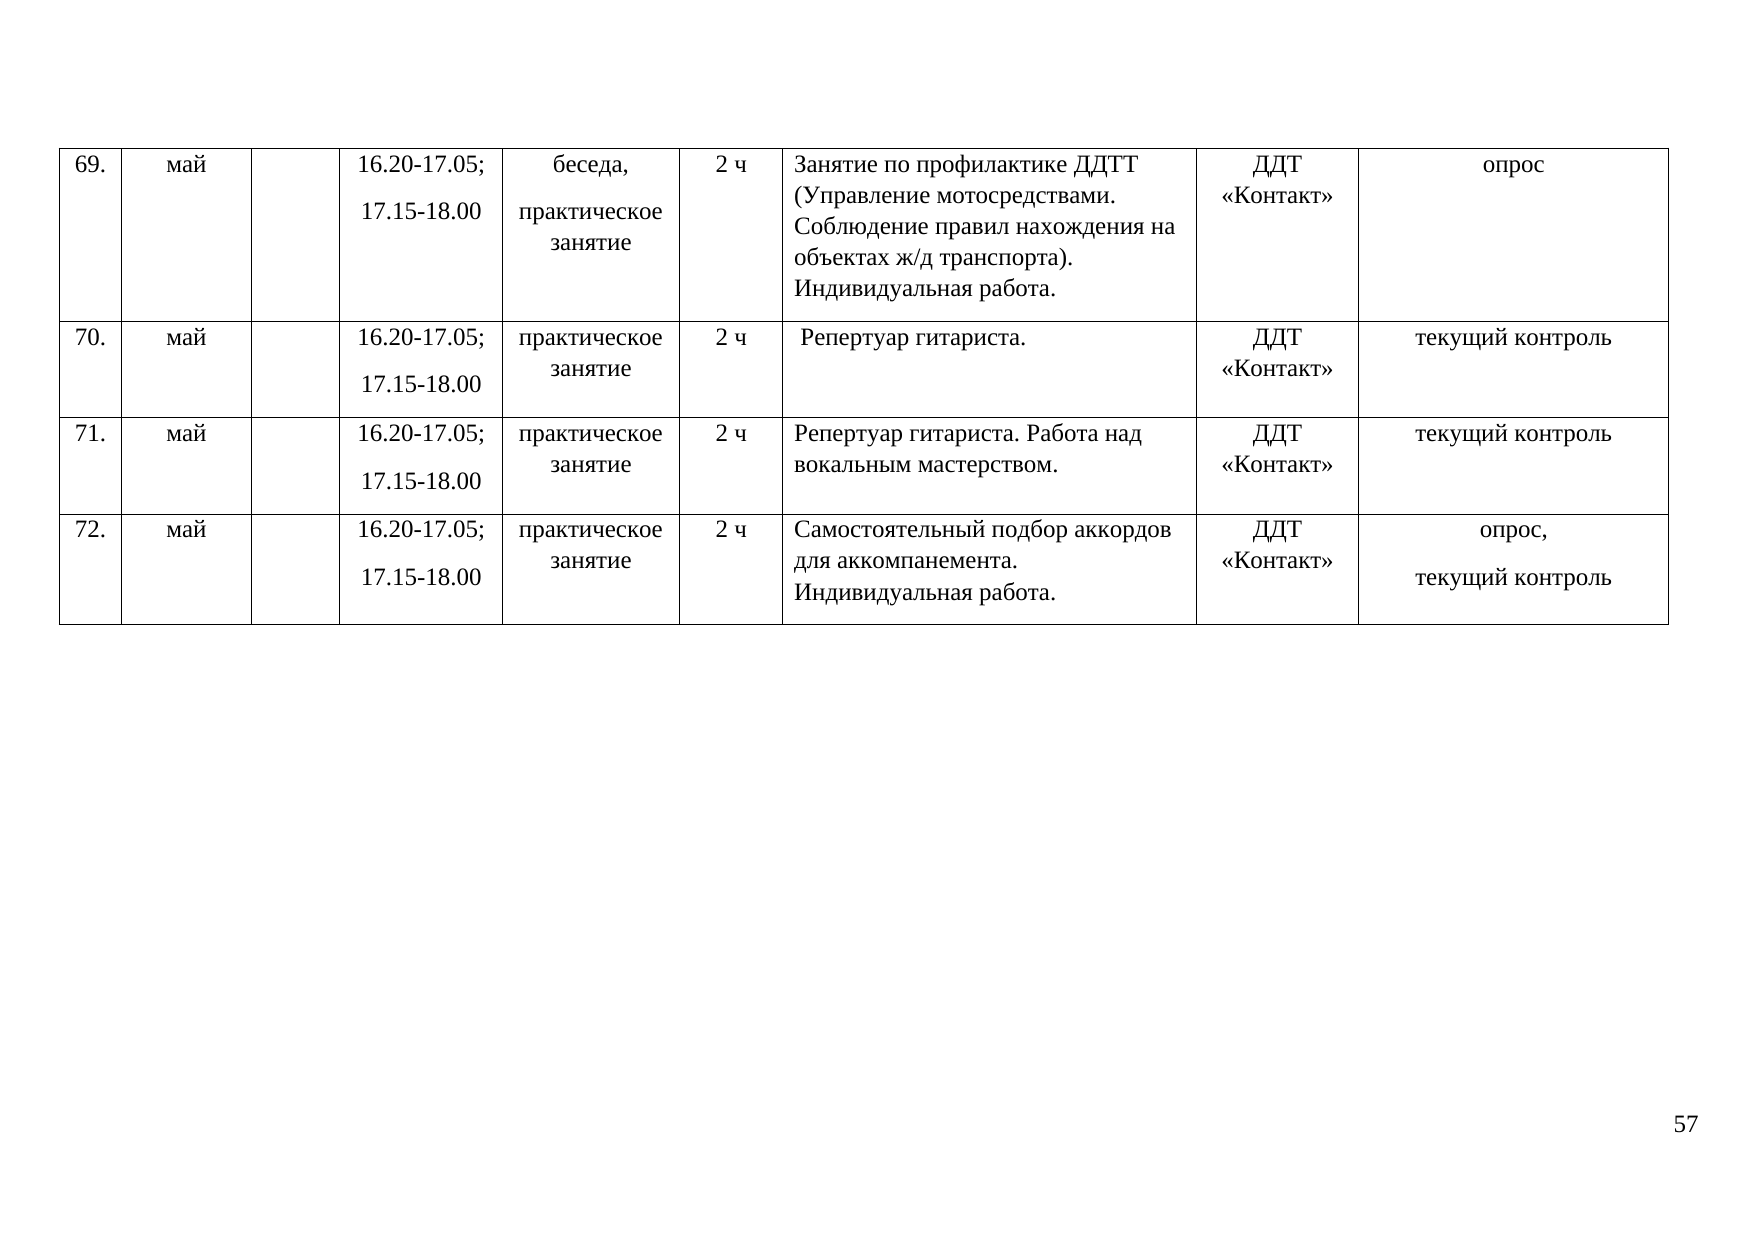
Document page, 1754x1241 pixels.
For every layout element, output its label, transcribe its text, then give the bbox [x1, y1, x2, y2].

table_cell май [122, 322, 251, 417]
table_cell 2 ч [680, 149, 782, 321]
table_cell практическое занятие [503, 418, 679, 513]
table_cell 16.20-17.05; 17.15-18.00 [340, 515, 502, 624]
table_cell май [122, 418, 251, 513]
table_cell 16.20-17.05; 17.15-18.00 [340, 322, 502, 417]
table_cell Занятие по профилактике ДДТТ (Управление мотосредствами. Соблюдение правил нахождения на объектах ж/д транспорта). Индивидуальная работа. [783, 149, 1196, 321]
table_cell [252, 418, 339, 513]
table_cell [252, 515, 339, 624]
table_cell Репертуар гитариста. Работа над вокальным мастерством. [783, 418, 1196, 513]
table_cell беседа, практическое занятие [503, 149, 679, 321]
table_cell практическое занятие [503, 515, 679, 624]
table_cell опрос [1359, 149, 1668, 321]
table_cell Самостоятельный подбор аккордов для аккомпанемента. Индивидуальная работа. [783, 515, 1196, 624]
table_cell [252, 322, 339, 417]
table_cell [252, 149, 339, 321]
table_cell ДДТ «Контакт» [1197, 515, 1358, 624]
table_cell 72. [60, 515, 121, 624]
table_cell 71. [60, 418, 121, 513]
table_cell 2 ч [680, 322, 782, 417]
table_cell ДДТ «Контакт» [1197, 418, 1358, 513]
table_cell ДДТ «Контакт» [1197, 149, 1358, 321]
table_cell май [122, 149, 251, 321]
table_cell ДДТ «Контакт» [1197, 322, 1358, 417]
table_cell опрос, текущий контроль [1359, 515, 1668, 624]
table_cell практическое занятие [503, 322, 679, 417]
table_cell 69. [60, 149, 121, 321]
table_cell май [122, 515, 251, 624]
table_cell 70. [60, 322, 121, 417]
table_cell 16.20-17.05; 17.15-18.00 [340, 418, 502, 513]
table_cell 2 ч [680, 515, 782, 624]
table_cell текущий контроль [1359, 418, 1668, 513]
table_cell Репертуар гитариста. [783, 322, 1196, 417]
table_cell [340, 149, 502, 321]
table_cell 2 ч [680, 418, 782, 513]
table_cell текущий контроль [1359, 322, 1668, 417]
